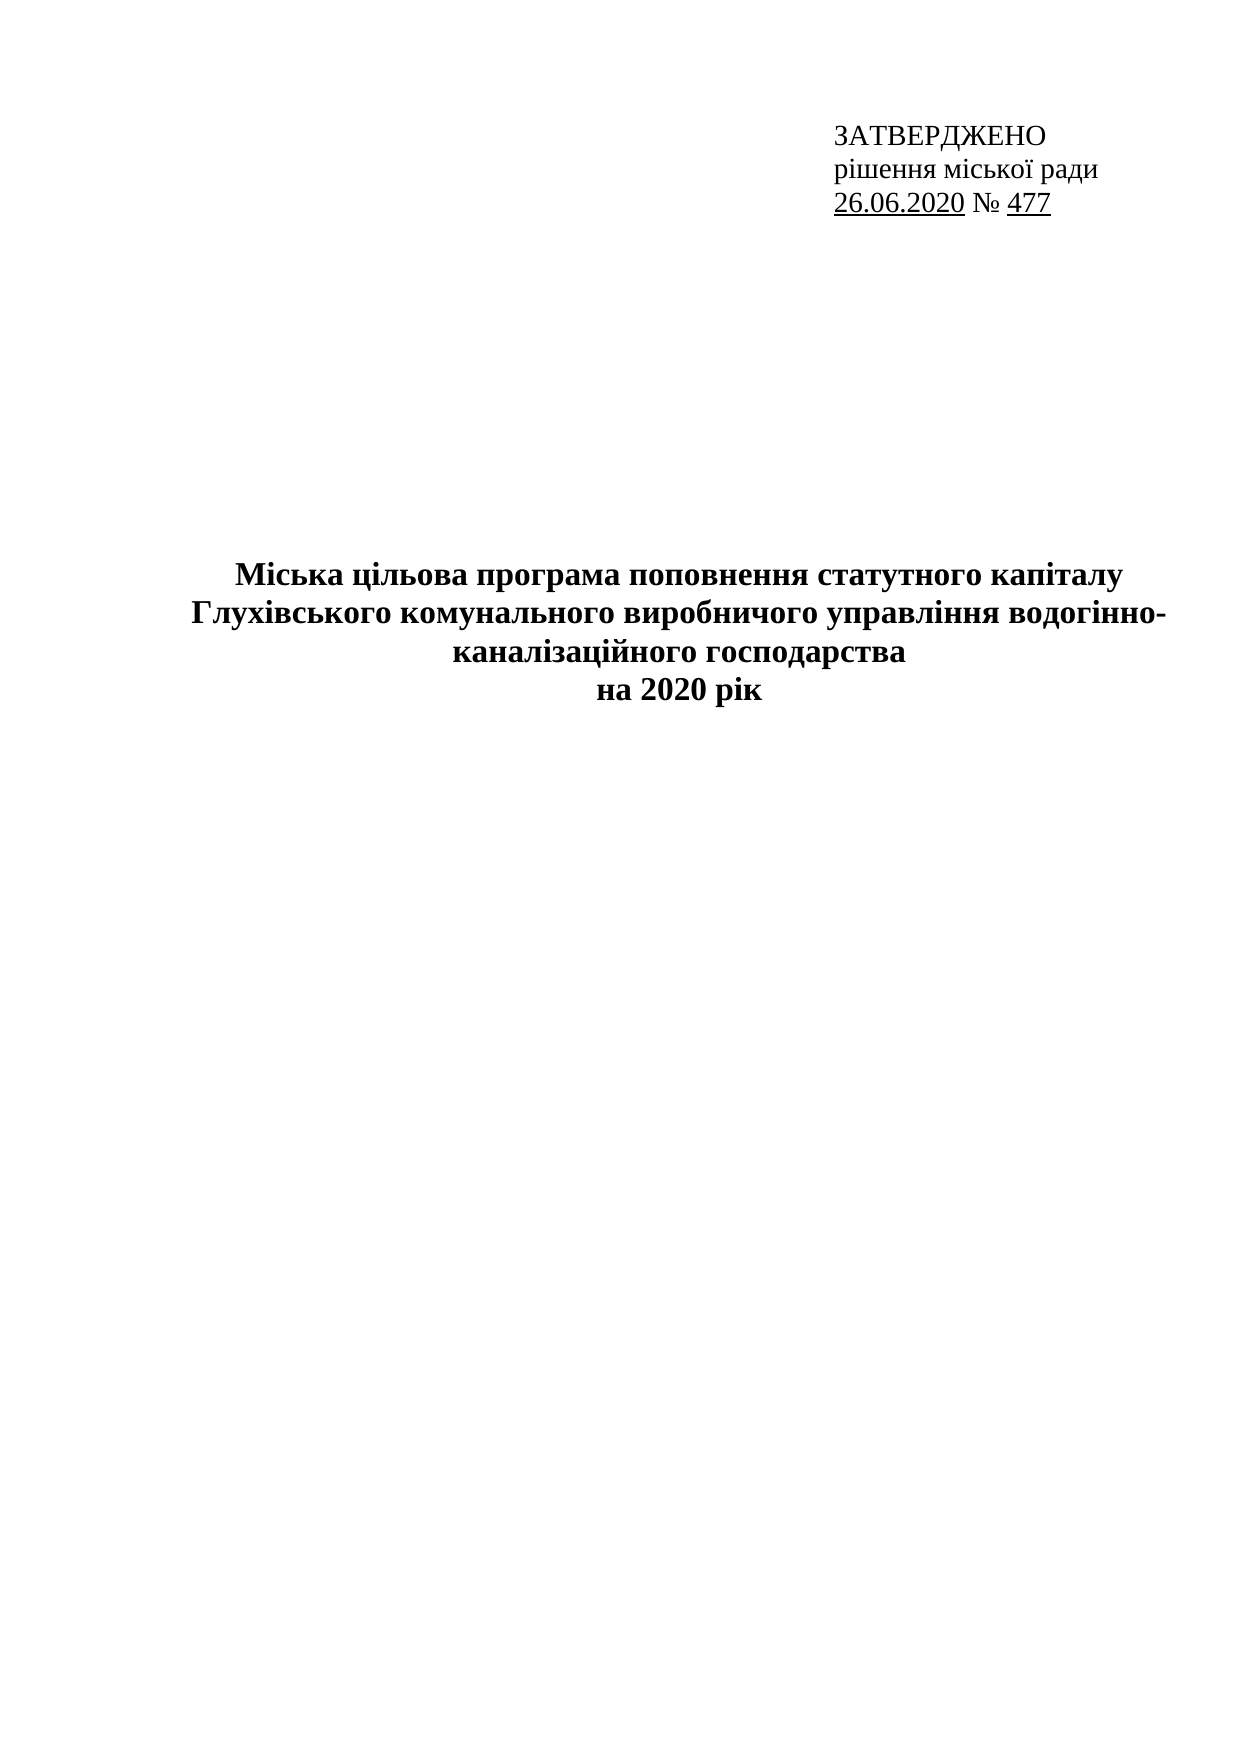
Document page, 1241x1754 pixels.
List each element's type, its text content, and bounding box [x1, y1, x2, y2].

text рішення міської ради [833, 152, 1181, 185]
text на 2020 рік [177, 669, 1181, 707]
text ЗАТВЕРДЖЕНО [833, 118, 1181, 152]
text 26.06.2020 № 477 [833, 185, 1181, 219]
text Міська цільова програма поповнення статутного капіталу Глухівського комунального виробничого управління водогінно-каналізаційного господарства [177, 554, 1181, 669]
